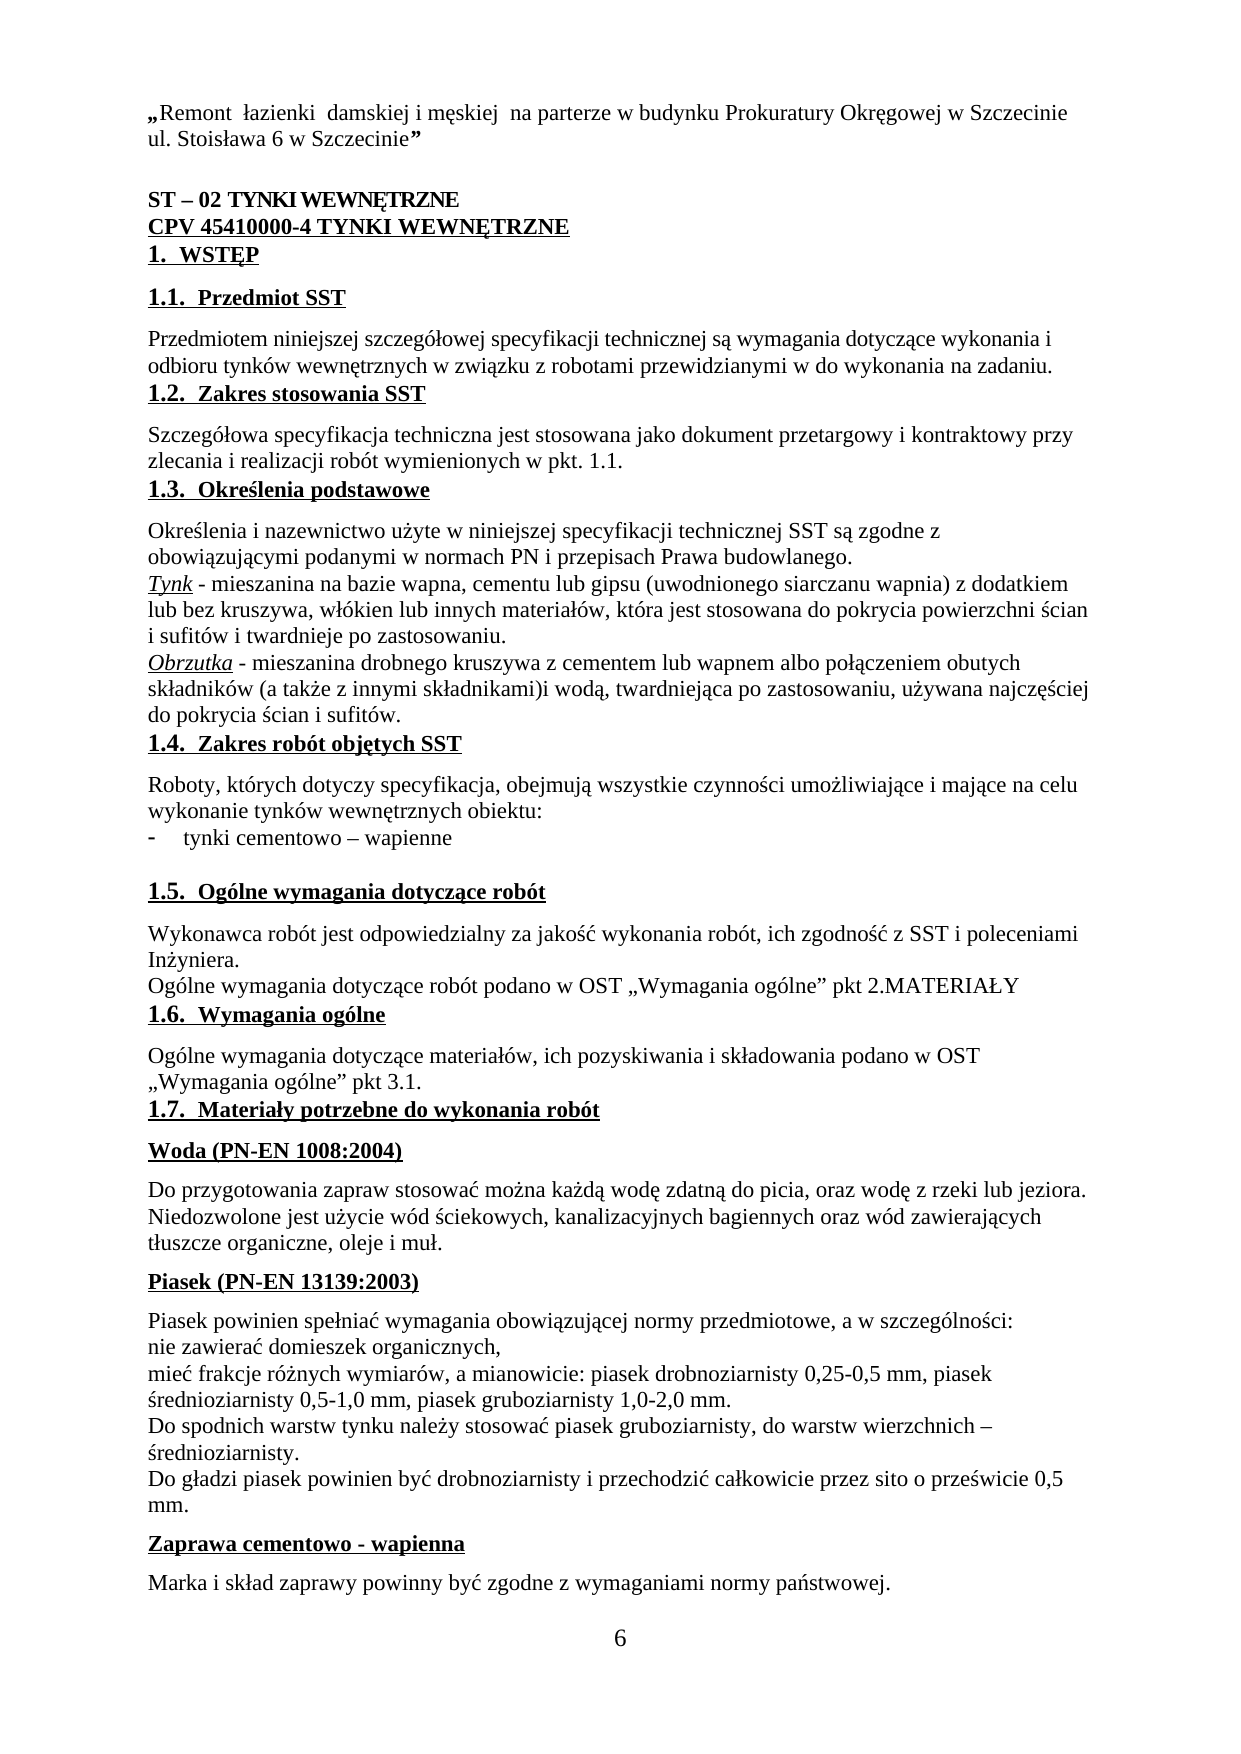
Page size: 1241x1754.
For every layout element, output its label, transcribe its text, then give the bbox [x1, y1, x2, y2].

text Zaprawa cementowo - wapienna [148, 1530, 1093, 1557]
text Przedmiot SST [148, 282, 1093, 311]
text Niedozwolone jest użycie wód ściekowych, kanalizacyjnych bagiennych oraz wód zawierających tłuszcze organiczne, oleje i muł. [148, 1203, 1093, 1256]
text Określenia podstawowe [148, 474, 1093, 503]
text Piasek (PN-EN 13139:2003) [148, 1268, 1093, 1294]
text Woda (PN-EN 1008:2004) [148, 1138, 1093, 1164]
text Do przygotowania zapraw stosować można każdą wodę zdatną do picia, oraz wodę z rzeki lub jeziora. [148, 1176, 1093, 1203]
text Zakres robót objętych SST [148, 728, 1093, 757]
text mieć frakcje różnych wymiarów, a mianowicie: piasek drobnoziarnisty 0,25-, piasek średnioziarnisty 0,5-, piasek gruboziarnisty 1,0-. [148, 1359, 1093, 1412]
text Obrzutka - mieszanina drobnego kruszywa z cementem lub wapnem albo połączeniem obutych składników (a także z innymi składnikami)i wodą, twardniejąca po zastosowaniu, używana najczęściej do pokrycia ścian i sufitów. [148, 649, 1093, 728]
text Ogólne wymagania dotyczące materiałów, ich pozyskiwania i składowania podano w OST „Wymagania ogólne” pkt 3.1. [148, 1042, 1093, 1094]
text Ogólne wymagania dotyczące robót podano w OST „Wymagania ogólne” pkt 2.MATERIAŁY [148, 972, 1093, 999]
text Przedmiotem niniejszej szczegółowej specyfikacji technicznej są wymagania dotyczące wykonania i odbioru tynków wewnętrznych w związku z robotami przewidzianymi w do wykonania na zadaniu. [148, 325, 1093, 378]
text Ogólne wymagania dotyczące robót [148, 876, 1093, 905]
text Określenia i nazewnictwo użyte w niniejszej specyfikacji technicznej SST są zgodne z obowiązującymi podanymi w normach PN i przepisach Prawa budowlanego. [148, 517, 1093, 570]
text Do spodnich warstw tynku należy stosować piasek gruboziarnisty, do warstw wierzchnich – średnioziarnisty. [148, 1412, 1093, 1465]
text Wymagania ogólne [148, 999, 1093, 1027]
text Wykonawca robót jest odpowiedzialny za jakość wykonania robót, ich zgodność z SST i poleceniami Inżyniera. [148, 919, 1093, 972]
text Do gładzi piasek powinien być drobnoziarnisty i przechodzić całkowicie przez sito o prześwicie . [148, 1465, 1093, 1518]
text Piasek powinien spełniać wymagania obowiązującej normy przedmiotowe, a w szczególności: [148, 1307, 1093, 1333]
list tynki cementowo – wapienne [148, 824, 1093, 850]
text ST – 02 TYNKI WEWNĘTRZNE [148, 186, 1093, 213]
text Materiały potrzebne do wykonania robót [148, 1094, 1093, 1123]
text nie zawierać domieszek organicznych, [148, 1333, 1093, 1359]
text Marka i skład zaprawy powinny być zgodne z wymaganiami normy państwowej. [148, 1569, 1093, 1595]
text CPV 45410000-4 TYNKI WEWNĘTRZNE [148, 213, 1093, 239]
text Szczegółowa specyfikacja techniczna jest stosowana jako dokument przetargowy i kontraktowy przy zlecania i realizacji robót wymienionych w pkt. 1.1. [148, 421, 1093, 474]
list WSTĘP [148, 239, 1093, 268]
text Zakres stosowania SST [148, 378, 1093, 407]
text Roboty, których dotyczy specyfikacja, obejmują wszystkie czynności umożliwiające i mające na celu wykonanie tynków wewnętrznych obiektu: [148, 771, 1093, 824]
text Tynk - mieszanina na bazie wapna, cementu lub gipsu (uwodnionego siarczanu wapnia) z dodatkiem lub bez kruszywa, włókien lub innych materiałów, która jest stosowana do pokrycia powierzchni ścian i sufitów i twardnieje po zastosowaniu. [148, 570, 1093, 649]
